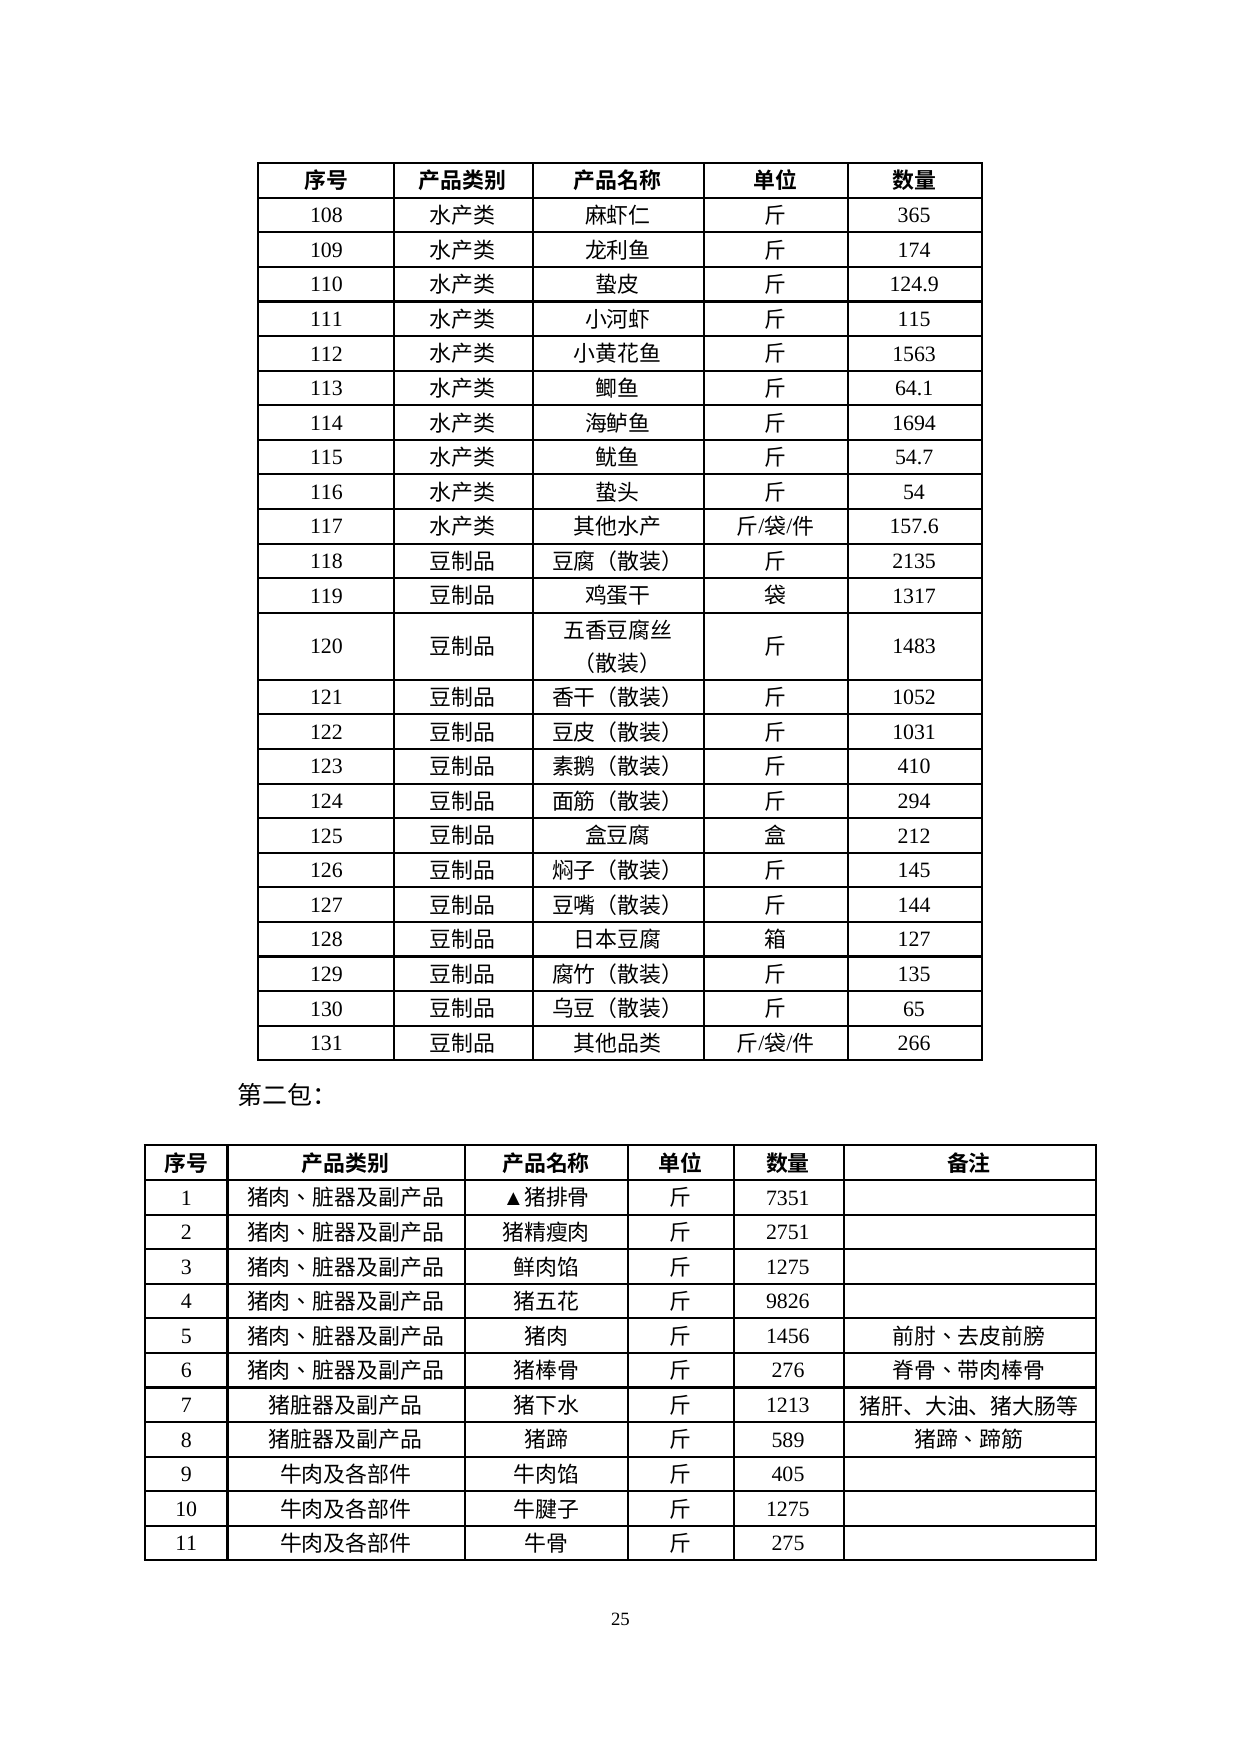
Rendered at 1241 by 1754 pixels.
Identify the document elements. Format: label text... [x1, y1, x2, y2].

table_cell 斤 [705, 681, 847, 713]
table_cell 斤 [705, 545, 847, 577]
table_cell 6 [146, 1354, 226, 1386]
table_cell 127 [259, 888, 393, 921]
table_cell 猪脏器及副产品 [229, 1423, 464, 1456]
table_cell 猪肝、大油、猪大肠等 [845, 1389, 1095, 1421]
table_cell 斤 [705, 854, 847, 886]
table_cell 水产类 [395, 233, 532, 266]
table_cell 115 [259, 441, 393, 473]
table_cell 蛰头 [534, 475, 703, 508]
table_cell 斤 [629, 1492, 733, 1525]
table_cell 54.7 [849, 441, 981, 473]
table_header 备注 [845, 1146, 1095, 1179]
table_cell 小黄花鱼 [534, 337, 703, 369]
table_cell 鸡蛋干 [534, 579, 703, 612]
table_cell 110 [259, 268, 393, 300]
table_cell 2 [146, 1216, 226, 1248]
table_cell 128 [259, 923, 393, 955]
table_cell 牛肉及各部件 [229, 1458, 464, 1490]
table_cell 水产类 [395, 303, 532, 335]
table_cell 157.6 [849, 510, 981, 542]
table_cell 111 [259, 303, 393, 335]
table_cell 斤 [705, 337, 847, 369]
table_cell 牛肉馅 [466, 1458, 627, 1490]
table_cell 脊骨、带肉棒骨 [845, 1354, 1095, 1386]
table_cell 乌豆（散装） [534, 992, 703, 1024]
table_cell 猪精瘦肉 [466, 1216, 627, 1248]
table_header 产品类别 [229, 1146, 464, 1179]
table_cell 猪肉、脏器及副产品 [229, 1285, 464, 1317]
table_cell 素鹅（散装） [534, 750, 703, 782]
table_cell 365 [849, 199, 981, 231]
table_cell 123 [259, 750, 393, 782]
table_cell 箱 [705, 923, 847, 955]
table_cell 斤 [705, 303, 847, 335]
table_cell 266 [849, 1027, 981, 1059]
table_cell 袋 [705, 579, 847, 612]
table_cell 1275 [735, 1250, 843, 1283]
table_cell 龙利鱼 [534, 233, 703, 266]
table_cell 2135 [849, 545, 981, 577]
table_cell 144 [849, 888, 981, 921]
table_cell 五香豆腐丝（散装） [534, 614, 703, 679]
table_cell 豆制品 [395, 819, 532, 852]
table_cell 豆制品 [395, 854, 532, 886]
table_header 单位 [705, 164, 847, 197]
table_cell 276 [735, 1354, 843, 1386]
table_header 数量 [849, 164, 981, 197]
table_cell 水产类 [395, 268, 532, 300]
table_cell 豆制品 [395, 579, 532, 612]
table_header 数量 [735, 1146, 843, 1179]
table_cell 120 [259, 614, 393, 679]
table_cell 豆制品 [395, 992, 532, 1024]
table_cell 9 [146, 1458, 226, 1490]
table_cell 斤 [705, 614, 847, 679]
table_cell 豆制品 [395, 750, 532, 782]
table_cell 斤 [629, 1181, 733, 1213]
table_cell 斤 [629, 1319, 733, 1352]
table_cell 130 [259, 992, 393, 1024]
table_cell 294 [849, 785, 981, 817]
table_cell 116 [259, 475, 393, 508]
table_cell 豆制品 [395, 681, 532, 713]
table_cell 豆制品 [395, 614, 532, 679]
table_cell 豆制品 [395, 1027, 532, 1059]
table_cell 猪蹄、蹄筋 [845, 1423, 1095, 1456]
table_cell 斤 [629, 1354, 733, 1386]
table_cell ▲猪排骨 [466, 1181, 627, 1213]
table_cell 1563 [849, 337, 981, 369]
table_cell 121 [259, 681, 393, 713]
table_cell 水产类 [395, 406, 532, 439]
table_cell 猪肉、脏器及副产品 [229, 1354, 464, 1386]
table_cell 蛰皮 [534, 268, 703, 300]
table_cell 275 [735, 1527, 843, 1559]
table_cell 7351 [735, 1181, 843, 1213]
table_header 产品名称 [534, 164, 703, 197]
table_cell 水产类 [395, 441, 532, 473]
table_cell [845, 1216, 1095, 1248]
table_cell 豆嘴（散装） [534, 888, 703, 921]
table_cell 猪肉 [466, 1319, 627, 1352]
table_cell 112 [259, 337, 393, 369]
table_cell [845, 1181, 1095, 1213]
table_cell 斤 [705, 475, 847, 508]
table_cell 122 [259, 715, 393, 748]
table_cell 1052 [849, 681, 981, 713]
table_cell 1317 [849, 579, 981, 612]
table_cell 猪脏器及副产品 [229, 1389, 464, 1421]
table_cell 118 [259, 545, 393, 577]
table_cell 1213 [735, 1389, 843, 1421]
table_cell 日本豆腐 [534, 923, 703, 955]
table_cell 斤/袋/件 [705, 510, 847, 542]
table_cell 4 [146, 1285, 226, 1317]
table_cell 斤 [705, 992, 847, 1024]
table_cell 豆制品 [395, 888, 532, 921]
table_cell 斤 [629, 1216, 733, 1248]
table_cell 1456 [735, 1319, 843, 1352]
table_cell 127 [849, 923, 981, 955]
table_cell 斤 [705, 750, 847, 782]
table_cell 1483 [849, 614, 981, 679]
table_cell 斤 [629, 1458, 733, 1490]
table_cell 海鲈鱼 [534, 406, 703, 439]
table_cell [845, 1285, 1095, 1317]
table_cell 鲫鱼 [534, 372, 703, 404]
table_cell 前肘、去皮前膀 [845, 1319, 1095, 1352]
table_cell 豆制品 [395, 545, 532, 577]
table_cell 豆制品 [395, 715, 532, 748]
table_cell 斤 [705, 268, 847, 300]
table_header 序号 [259, 164, 393, 197]
table_cell 猪肉、脏器及副产品 [229, 1319, 464, 1352]
table_cell 124 [259, 785, 393, 817]
table_cell 斤 [705, 785, 847, 817]
table_cell 猪棒骨 [466, 1354, 627, 1386]
table_cell 其他水产 [534, 510, 703, 542]
table_cell 1 [146, 1181, 226, 1213]
table_cell 牛骨 [466, 1527, 627, 1559]
table_cell [845, 1492, 1095, 1525]
table_cell 盒 [705, 819, 847, 852]
table_cell 豆制品 [395, 958, 532, 990]
table_cell 面筋（散装） [534, 785, 703, 817]
table_cell 盒豆腐 [534, 819, 703, 852]
table_cell 焖子（散装） [534, 854, 703, 886]
table_cell 猪肉、脏器及副产品 [229, 1250, 464, 1283]
table_cell 2751 [735, 1216, 843, 1248]
table_cell 54 [849, 475, 981, 508]
table_header 序号 [146, 1146, 226, 1179]
table_cell 斤 [629, 1423, 733, 1456]
table_cell 斤 [705, 233, 847, 266]
table_cell 水产类 [395, 475, 532, 508]
text 第二包： [187, 1061, 1053, 1126]
table_cell 水产类 [395, 372, 532, 404]
table_cell 212 [849, 819, 981, 852]
table_cell 斤 [705, 958, 847, 990]
table_cell 斤 [629, 1250, 733, 1283]
table_cell 405 [735, 1458, 843, 1490]
table_cell 其他品类 [534, 1027, 703, 1059]
table_cell 斤 [705, 441, 847, 473]
table_cell 131 [259, 1027, 393, 1059]
table_cell [845, 1527, 1095, 1559]
table_cell 589 [735, 1423, 843, 1456]
table_cell 水产类 [395, 199, 532, 231]
table_cell 斤 [629, 1285, 733, 1317]
table_cell 124.9 [849, 268, 981, 300]
table_cell 鱿鱼 [534, 441, 703, 473]
table_cell 水产类 [395, 510, 532, 542]
table_cell 斤 [705, 372, 847, 404]
table_cell 斤/袋/件 [705, 1027, 847, 1059]
table_cell 10 [146, 1492, 226, 1525]
table_cell 1694 [849, 406, 981, 439]
table_cell 113 [259, 372, 393, 404]
table_cell 豆腐（散装） [534, 545, 703, 577]
table_cell 豆制品 [395, 785, 532, 817]
table_cell 174 [849, 233, 981, 266]
table_cell 豆皮（散装） [534, 715, 703, 748]
table_cell 斤 [705, 406, 847, 439]
table_cell 豆制品 [395, 923, 532, 955]
table_cell 香干（散装） [534, 681, 703, 713]
table_cell 115 [849, 303, 981, 335]
table_header 产品类别 [395, 164, 532, 197]
table_cell 125 [259, 819, 393, 852]
table_cell 11 [146, 1527, 226, 1559]
table_cell 斤 [705, 199, 847, 231]
table_cell 1275 [735, 1492, 843, 1525]
table_cell 猪肉、脏器及副产品 [229, 1181, 464, 1213]
table_cell 119 [259, 579, 393, 612]
table_cell 牛腱子 [466, 1492, 627, 1525]
table_cell 410 [849, 750, 981, 782]
table_cell 109 [259, 233, 393, 266]
table_cell 65 [849, 992, 981, 1024]
table_cell 114 [259, 406, 393, 439]
table_cell 牛肉及各部件 [229, 1492, 464, 1525]
table_cell 猪蹄 [466, 1423, 627, 1456]
table_cell 麻虾仁 [534, 199, 703, 231]
table_cell 斤 [629, 1389, 733, 1421]
table_cell 7 [146, 1389, 226, 1421]
table_cell 鲜肉馅 [466, 1250, 627, 1283]
table_cell 猪肉、脏器及副产品 [229, 1216, 464, 1248]
table_header 产品名称 [466, 1146, 627, 1179]
table_cell 126 [259, 854, 393, 886]
table_cell 斤 [705, 888, 847, 921]
table_cell 129 [259, 958, 393, 990]
table_header 单位 [629, 1146, 733, 1179]
table_cell 小河虾 [534, 303, 703, 335]
table_cell 牛肉及各部件 [229, 1527, 464, 1559]
table_cell 108 [259, 199, 393, 231]
table_cell 1031 [849, 715, 981, 748]
table_cell 猪下水 [466, 1389, 627, 1421]
table_cell 5 [146, 1319, 226, 1352]
table_cell 3 [146, 1250, 226, 1283]
table_cell 64.1 [849, 372, 981, 404]
table_cell 水产类 [395, 337, 532, 369]
table_cell 145 [849, 854, 981, 886]
table_cell 8 [146, 1423, 226, 1456]
table_cell [845, 1250, 1095, 1283]
table_cell 135 [849, 958, 981, 990]
table_cell 腐竹（散装） [534, 958, 703, 990]
table_cell [845, 1458, 1095, 1490]
table_cell 斤 [705, 715, 847, 748]
table_cell 9826 [735, 1285, 843, 1317]
table_cell 117 [259, 510, 393, 542]
table_cell 猪五花 [466, 1285, 627, 1317]
table_cell 斤 [629, 1527, 733, 1559]
